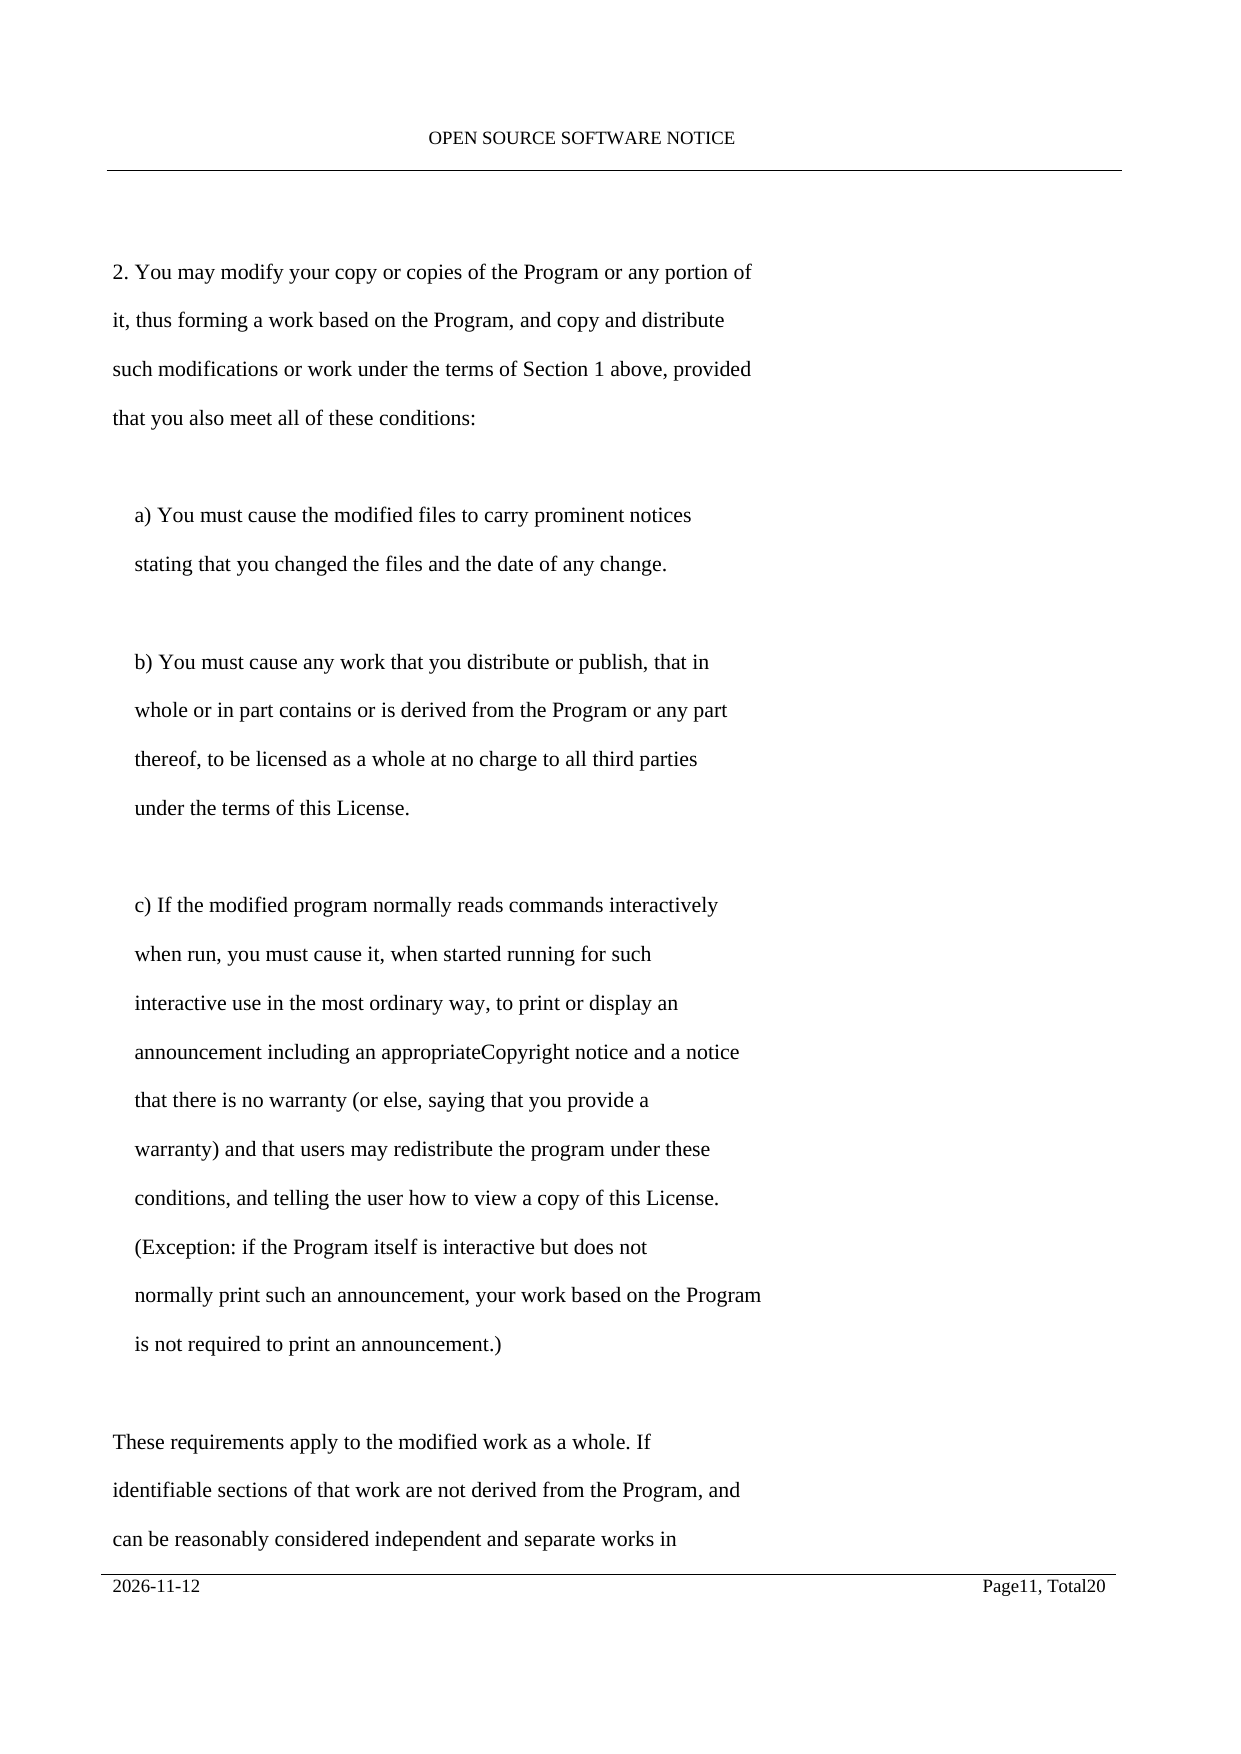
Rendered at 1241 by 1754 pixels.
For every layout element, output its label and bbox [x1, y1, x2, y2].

text [112, 206, 1128, 1555]
